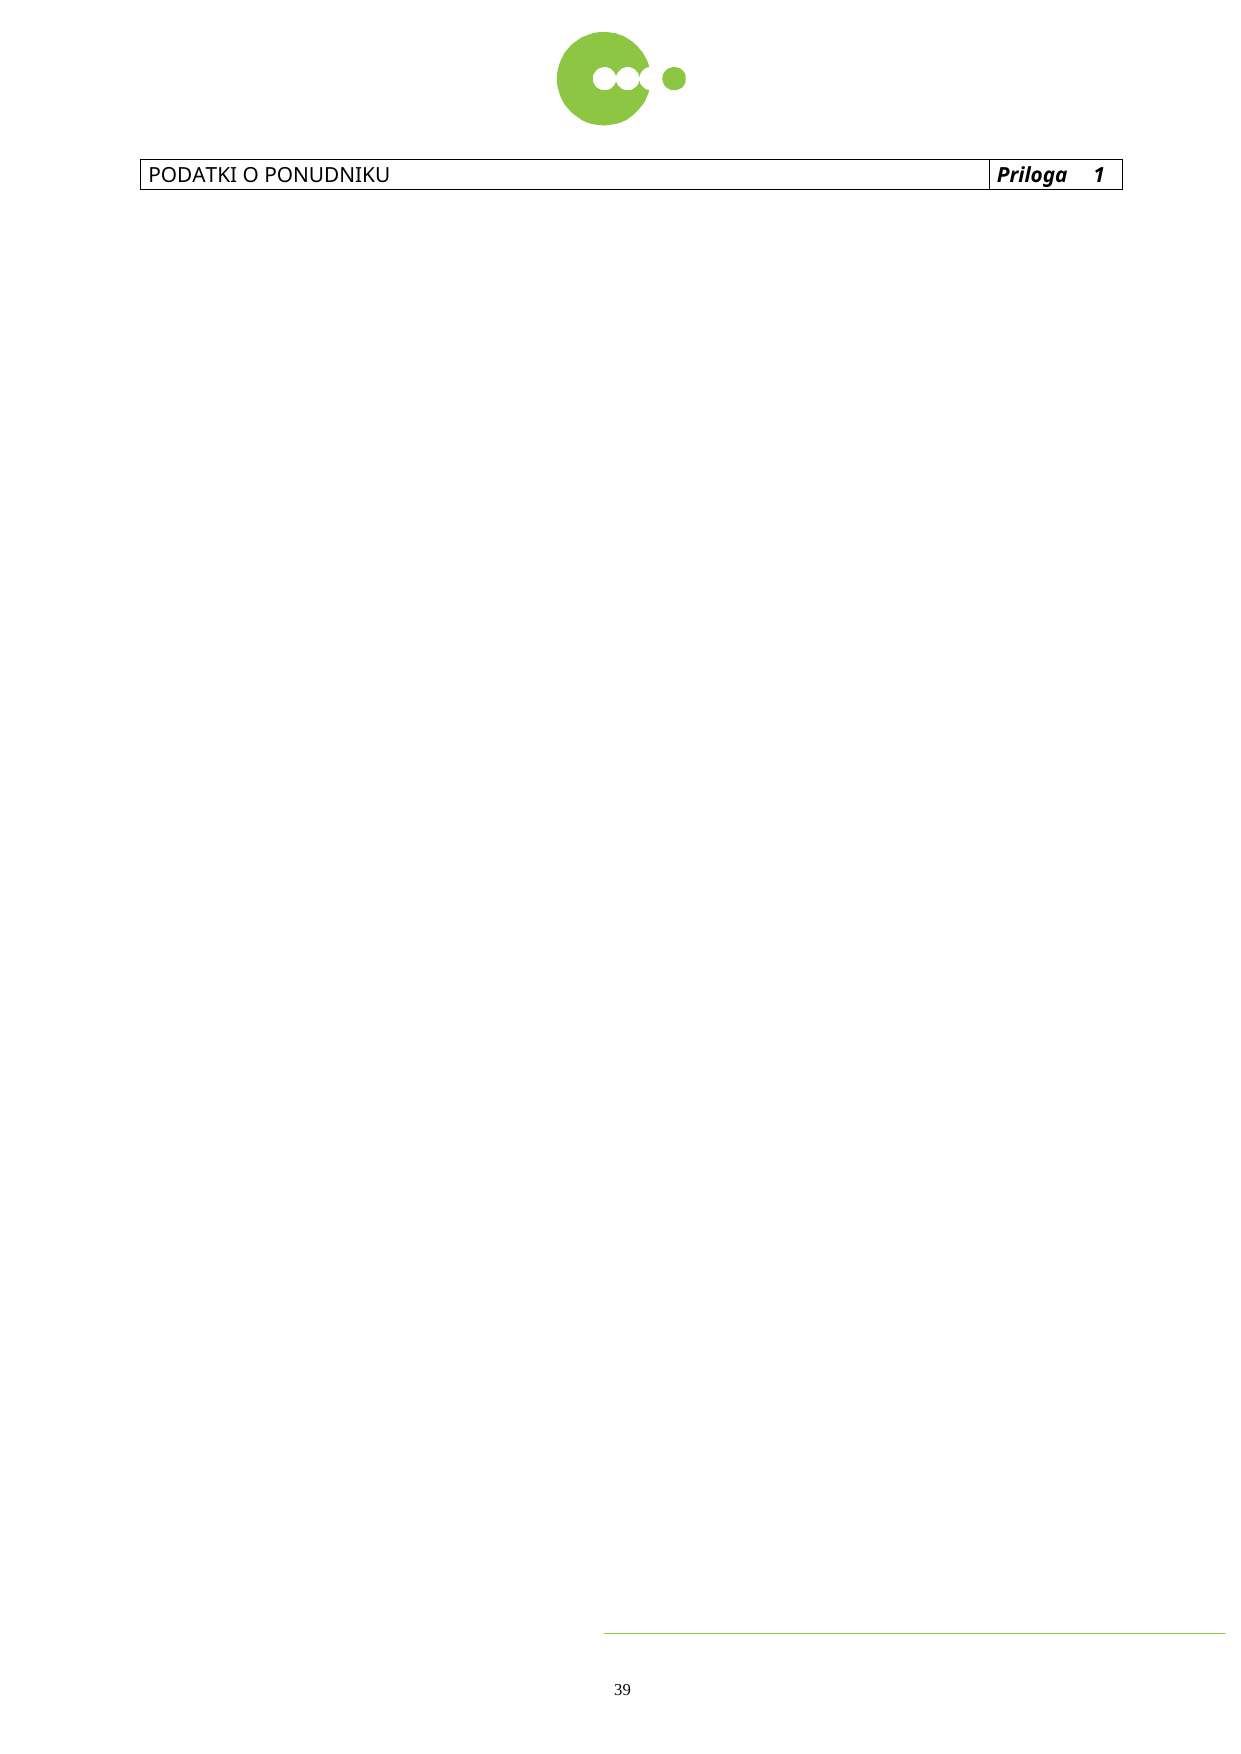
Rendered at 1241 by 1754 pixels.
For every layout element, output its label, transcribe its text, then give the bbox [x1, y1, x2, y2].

table_header Priloga [990, 160, 1086, 188]
table_header 1 [1086, 160, 1122, 188]
table_header PODATKI O PONUDNIKU [141, 160, 989, 188]
